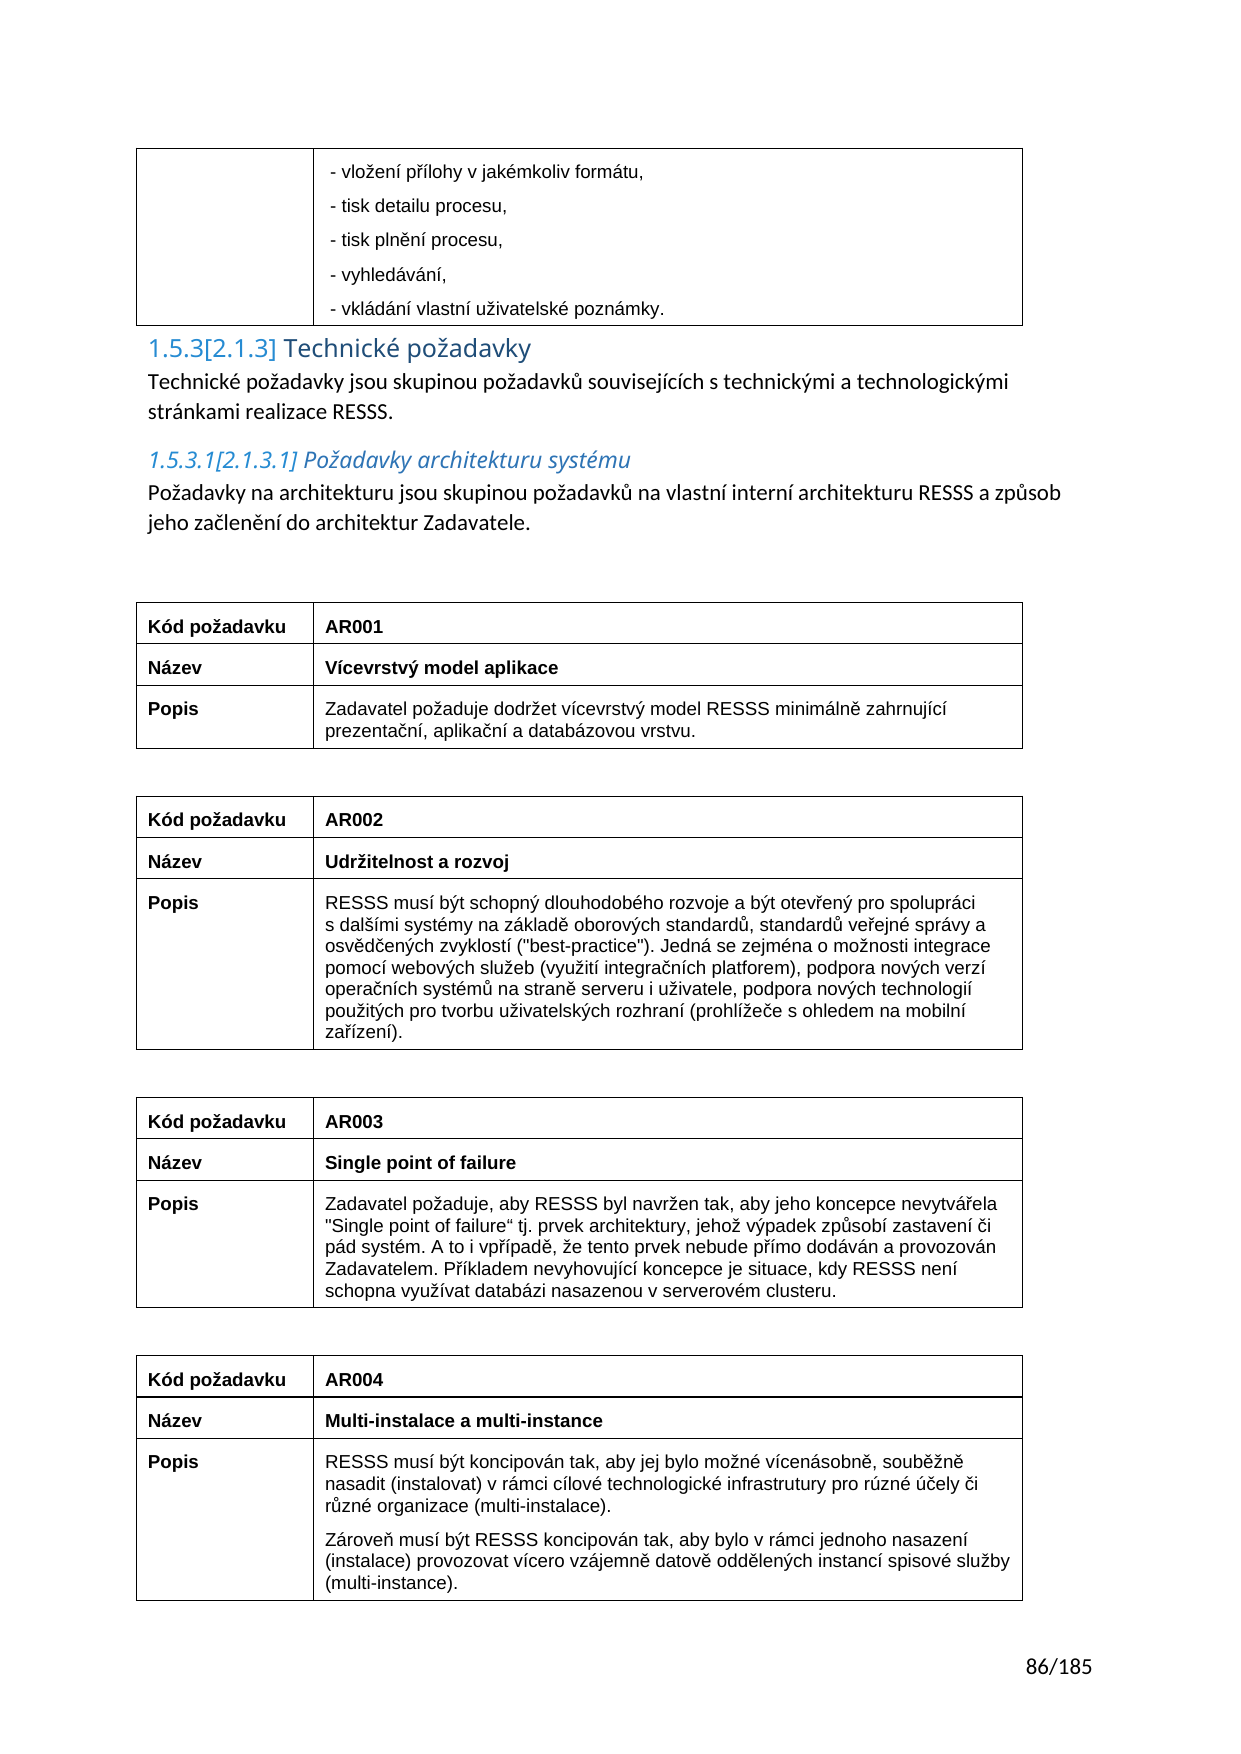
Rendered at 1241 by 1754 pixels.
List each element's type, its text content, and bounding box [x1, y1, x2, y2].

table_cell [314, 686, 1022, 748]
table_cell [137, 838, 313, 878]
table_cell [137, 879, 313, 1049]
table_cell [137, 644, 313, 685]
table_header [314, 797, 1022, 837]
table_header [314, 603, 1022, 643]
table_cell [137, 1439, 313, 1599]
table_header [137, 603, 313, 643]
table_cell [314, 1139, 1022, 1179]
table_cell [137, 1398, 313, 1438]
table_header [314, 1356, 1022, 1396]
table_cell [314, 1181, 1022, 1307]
text Technické požadavky jsou skupinou požadavků souvisejících s technickými a technologickými stránkami realizace RESSS. [148, 367, 1093, 425]
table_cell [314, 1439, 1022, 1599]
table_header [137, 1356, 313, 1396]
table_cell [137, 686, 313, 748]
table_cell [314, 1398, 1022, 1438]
text Požadavky na architekturu jsou skupinou požadavků na vlastní interní architekturu RESSS a způsob jeho začlenění do architektur Zadavatele. [148, 478, 1093, 536]
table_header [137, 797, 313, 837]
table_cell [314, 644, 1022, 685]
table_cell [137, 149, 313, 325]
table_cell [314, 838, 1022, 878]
subtitle Požadavky architekturu systému [148, 444, 1093, 476]
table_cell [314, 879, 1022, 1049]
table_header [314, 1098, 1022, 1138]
subtitle Technické požadavky [148, 330, 1093, 364]
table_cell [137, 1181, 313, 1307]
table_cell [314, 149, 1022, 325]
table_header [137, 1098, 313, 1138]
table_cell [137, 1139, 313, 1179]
